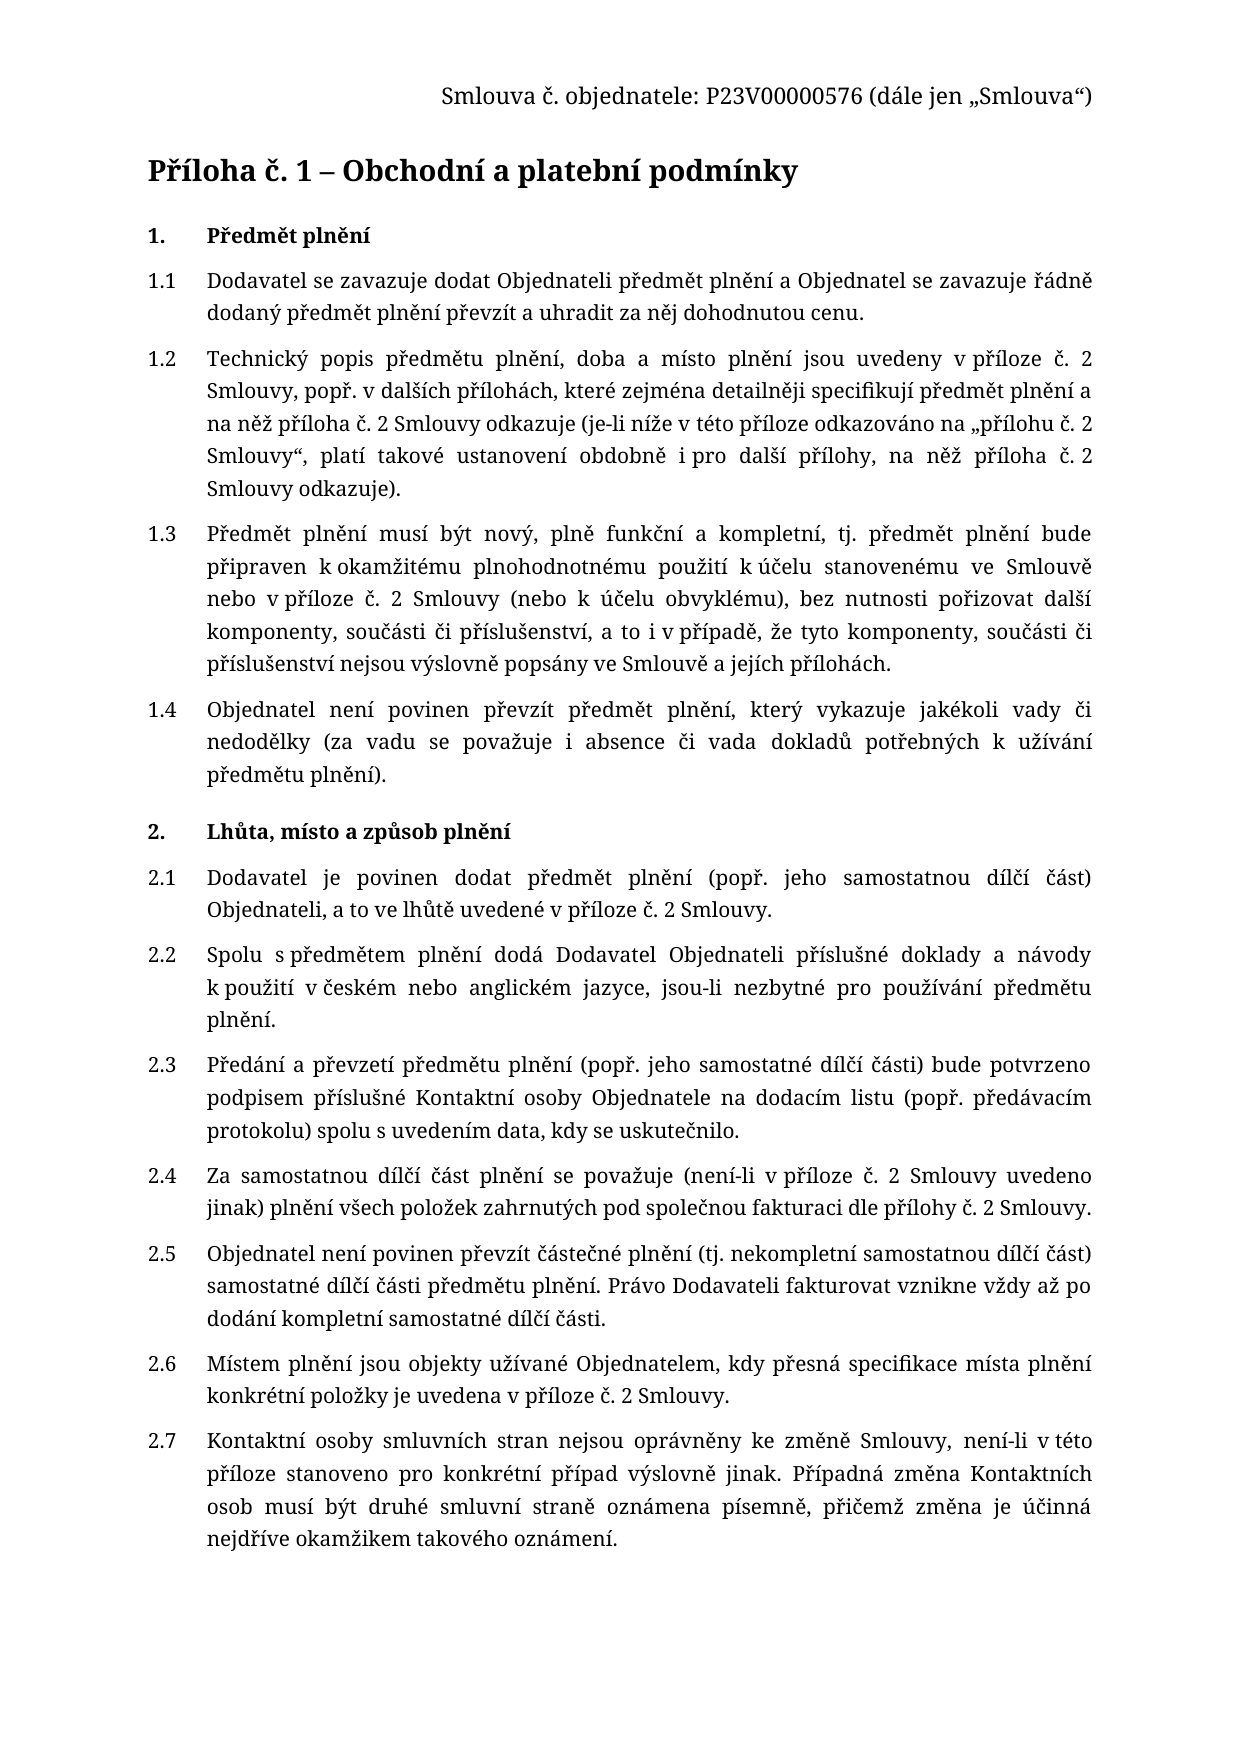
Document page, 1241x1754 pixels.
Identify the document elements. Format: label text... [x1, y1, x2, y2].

list Kontaktní osoby smluvních stran nejsou oprávněny ke změně Smlouvy, není-li v této příloze stanoveno pro konkrétní případ výslovně jinak. Případná změna Kontaktních osob musí být druhé smluvní straně oznámena písemně, přičemž změna je účinná nejdříve okamžikem takového oznámení. [148, 1427, 1093, 1553]
list Lhůta, místo a způsob plnění [148, 817, 1093, 846]
list Místem plnění jsou objekty užívané Objednatelem, kdy přesná specifikace místa plnění konkrétní položky je uvedena v příloze č. 2 Smlouvy. [148, 1349, 1093, 1410]
list Technický popis předmětu plnění, doba a místo plnění jsou uvedeny v příloze č. 2 Smlouvy, popř. v dalších přílohách, které zejména detailněji specifikují předmět plnění a na něž příloha č. 2 Smlouvy odkazuje (je-li níže v této příloze odkazováno na „přílohu č. 2 Smlouvy“, platí takové ustanovení obdobně i pro další přílohy, na něž příloha č. 2 Smlouvy odkazuje). [148, 344, 1093, 502]
list Dodavatel se zavazuje dodat Objednateli předmět plnění a Objednatel se zavazuje řádně dodaný předmět plnění převzít a uhradit za něj dohodnutou cenu. [148, 266, 1093, 327]
list Objednatel není povinen převzít částečné plnění (tj. nekompletní samostatnou dílčí část) samostatné dílčí části předmětu plnění. Právo Dodavateli fakturovat vznikne vždy až po dodání kompletní samostatné dílčí části. [148, 1239, 1093, 1332]
text Příloha č. 1 – Obchodní a platební podmínky [148, 150, 1093, 190]
list Objednatel není povinen převzít předmět plnění, který vykazuje jakékoli vady či nedodělky (za vadu se považuje i absence či vada dokladů potřebných k užívání předmětu plnění). [148, 695, 1093, 788]
list Předmět plnění musí být nový, plně funkční a kompletní, tj. předmět plnění bude připraven k okamžitému plnohodnotnému použití k účelu stanovenému ve Smlouvě nebo v příloze č. 2 Smlouvy (nebo k účelu obvyklému), bez nutnosti pořizovat další komponenty, součásti či příslušenství, a to i v případě, že tyto komponenty, součásti či příslušenství nejsou výslovně popsány ve Smlouvě a jejích přílohách. [148, 519, 1093, 678]
list Spolu s předmětem plnění dodá Dodavatel Objednateli příslušné doklady a návody k použití v českém nebo anglickém jazyce, jsou-li nezbytné pro používání předmětu plnění. [148, 940, 1093, 1034]
list Předmět plnění [148, 221, 1093, 249]
list Dodavatel je povinen dodat předmět plnění (popř. jeho samostatnou dílčí část) Objednateli, a to ve lhůtě uvedené v příloze č. 2 Smlouvy. [148, 863, 1093, 924]
list Předání a převzetí předmětu plnění (popř. jeho samostatné dílčí části) bude potvrzeno podpisem příslušné Kontaktní osoby Objednatele na dodacím listu (popř. předávacím protokolu) spolu s uvedením data, kdy se uskutečnilo. [148, 1051, 1093, 1144]
list Za samostatnou dílčí část plnění se považuje (není-li v příloze č. 2 Smlouvy uvedeno jinak) plnění všech položek zahrnutých pod společnou fakturaci dle přílohy č. 2 Smlouvy. [148, 1161, 1093, 1222]
